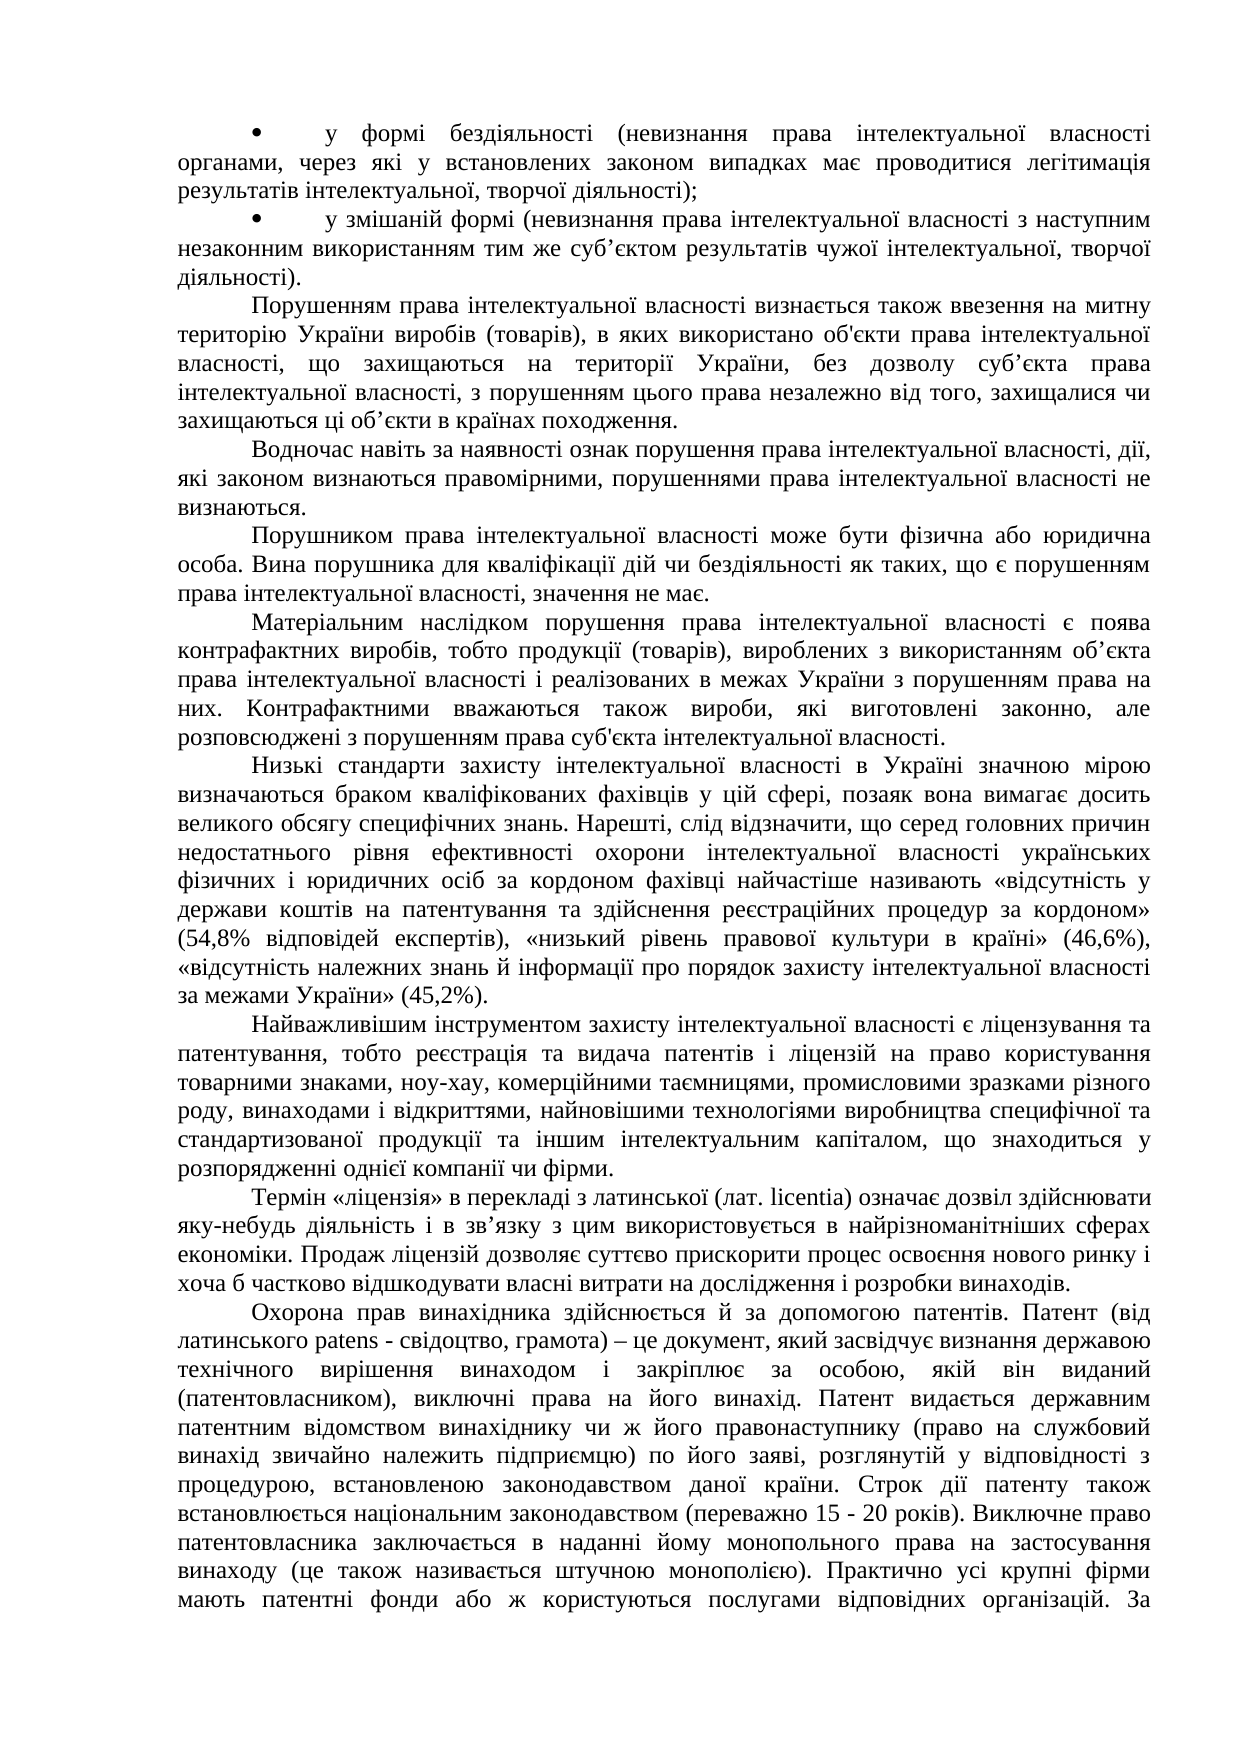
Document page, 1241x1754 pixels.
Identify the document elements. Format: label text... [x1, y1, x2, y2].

text Порушником права інтелектуальної власності може бути фізична або юридична особа. Вина порушника для кваліфікації дій чи бездіяльності як таких, що є порушенням права інтелектуальної власності, значення не має. [177, 521, 1152, 607]
text Матеріальним наслідком порушення права інтелектуальної власності є поява контрафактних виробів, тобто продукції (товарів), вироблених з використанням об’єкта права інтелектуальної власності і реалізованих в межах України з порушенням права на них. Контрафактними вважаються також вироби, які виготовлені законно, але розповсюджені з порушенням права суб'єкта інтелектуальної власності. [177, 607, 1152, 751]
list у формі бездіяльності (невизнання права інтелектуальної власності органами, через які у встановлених законом випадках має проводитися легітимація результатів інтелектуальної, творчої діяльності); [177, 118, 1152, 204]
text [177, 1297, 1152, 1613]
list у змішаній формі (невизнання права інтелектуальної власності з наступним незаконним використанням тим же суб’єктом результатів чужої інтелектуальної, творчої діяльності). [177, 204, 1152, 291]
text Порушенням права інтелектуальної власності визнається також ввезення на митну територію України виробів (товарів), в яких використано об'єкти права інтелектуальної власності, що захищаються на території України, без дозволу суб’єкта права інтелектуальної власності, з порушенням цього права незалежно від того, захищалися чи захищаються ці об’єкти в країнах походження. [177, 291, 1152, 434]
text Найважливішим інструментом захисту інтелектуальної власності є ліцензування та патентування, тобто реєстрація та видача патентів і ліцензій на право користування товарними знаками, ноу-хау, комерційними таємницями, промисловими зразками різного роду, винаходами і відкриттями, найновішими технологіями виробництва специфічної та стандартизованої продукції та іншим інтелектуальним капіталом, що знаходиться у розпорядженні однієї компанії чи фірми. [177, 1009, 1152, 1182]
text Водночас навіть за наявності ознак порушення права інтелектуальної власності, дії, які законом визнаються правомірними, порушеннями права інтелектуальної власності не визнаються. [177, 434, 1152, 521]
text Термін «ліцензія» в перекладі з латинської (лат. licentia) означає дозвіл здійснювати яку-небудь діяльність і в зв’язку з цим використовується в найрізноманітніших сферах економіки. Продаж ліцензій дозволяє суттєво прискорити процес освоєння нового ринку і хоча б частково відшкодувати власні витрати на дослідження і розробки винаходів. [177, 1182, 1152, 1297]
text Низькі стандарти захисту інтелектуальної власності в Україні значною мірою визначаються браком кваліфікованих фахівців у цій сфері, позаяк вона вимагає досить великого обсягу специфічних знань. Нарешті, слід відзначити, що серед головних причин недостатнього рівня ефективності охорони інтелектуальної власності українських фізичних і юридичних осіб за кордоном фахівці найчастіше називають «відсутність у держави коштів на патентування та здійснення реєстраційних процедур за кордоном» (54,8% відповідей експертів), «низький рівень правової культури в країні» (46,6%), «відсутність належних знань й інформації про порядок захисту інтелектуальної власності за межами України» (45,2%). [177, 751, 1152, 1009]
